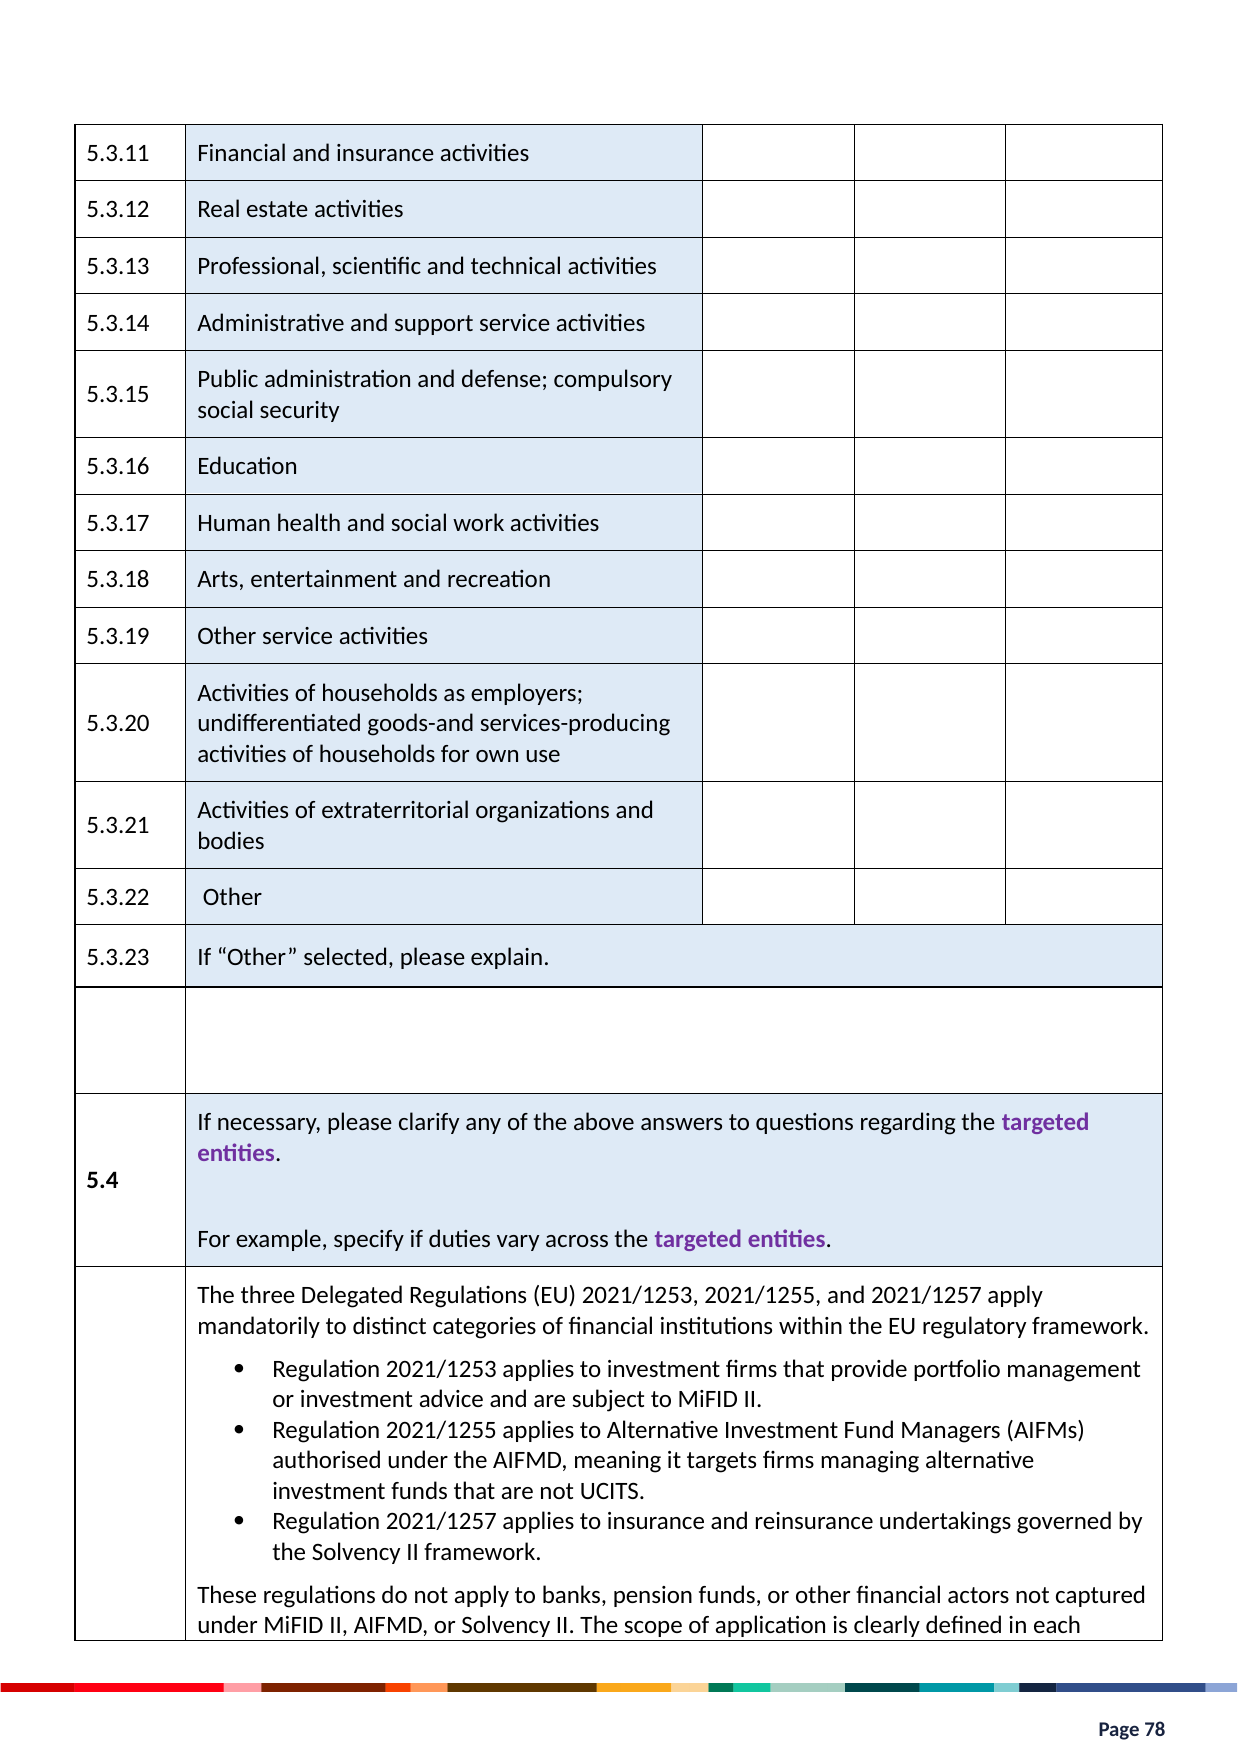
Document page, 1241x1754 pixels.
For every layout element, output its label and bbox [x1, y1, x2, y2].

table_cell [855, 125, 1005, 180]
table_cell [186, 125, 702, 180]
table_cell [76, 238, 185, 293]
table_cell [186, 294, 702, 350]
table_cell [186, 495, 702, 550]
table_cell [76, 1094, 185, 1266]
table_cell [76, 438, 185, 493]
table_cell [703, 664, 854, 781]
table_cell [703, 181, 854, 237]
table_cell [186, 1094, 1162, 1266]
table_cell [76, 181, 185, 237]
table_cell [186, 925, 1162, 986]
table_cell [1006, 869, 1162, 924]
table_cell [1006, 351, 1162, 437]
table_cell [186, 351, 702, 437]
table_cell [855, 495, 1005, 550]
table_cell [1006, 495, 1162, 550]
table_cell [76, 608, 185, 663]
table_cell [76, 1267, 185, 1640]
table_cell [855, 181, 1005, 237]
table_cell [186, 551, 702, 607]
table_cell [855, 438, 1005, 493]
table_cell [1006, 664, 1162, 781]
picture [0, 1683, 1236, 1692]
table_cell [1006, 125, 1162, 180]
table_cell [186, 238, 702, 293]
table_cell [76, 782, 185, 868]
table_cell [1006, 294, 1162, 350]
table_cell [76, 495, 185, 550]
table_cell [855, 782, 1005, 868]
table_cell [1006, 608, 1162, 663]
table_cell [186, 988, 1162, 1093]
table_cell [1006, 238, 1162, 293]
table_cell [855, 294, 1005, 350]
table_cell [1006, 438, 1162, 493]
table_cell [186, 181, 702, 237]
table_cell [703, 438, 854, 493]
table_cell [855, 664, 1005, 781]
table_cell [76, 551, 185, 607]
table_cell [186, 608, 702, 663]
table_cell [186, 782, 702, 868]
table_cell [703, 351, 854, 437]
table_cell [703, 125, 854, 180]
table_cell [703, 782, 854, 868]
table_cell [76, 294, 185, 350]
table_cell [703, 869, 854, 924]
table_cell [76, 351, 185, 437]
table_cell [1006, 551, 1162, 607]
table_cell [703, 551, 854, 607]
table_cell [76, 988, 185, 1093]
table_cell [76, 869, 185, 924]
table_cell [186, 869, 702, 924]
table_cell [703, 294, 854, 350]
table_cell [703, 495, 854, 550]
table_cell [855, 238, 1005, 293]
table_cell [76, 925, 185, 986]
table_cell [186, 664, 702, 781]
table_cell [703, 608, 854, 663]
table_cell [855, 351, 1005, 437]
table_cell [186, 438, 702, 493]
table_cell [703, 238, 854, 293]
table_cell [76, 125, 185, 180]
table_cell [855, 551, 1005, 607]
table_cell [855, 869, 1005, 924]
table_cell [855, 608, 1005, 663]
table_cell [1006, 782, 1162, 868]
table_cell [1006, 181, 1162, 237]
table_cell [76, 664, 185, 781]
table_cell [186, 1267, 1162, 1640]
